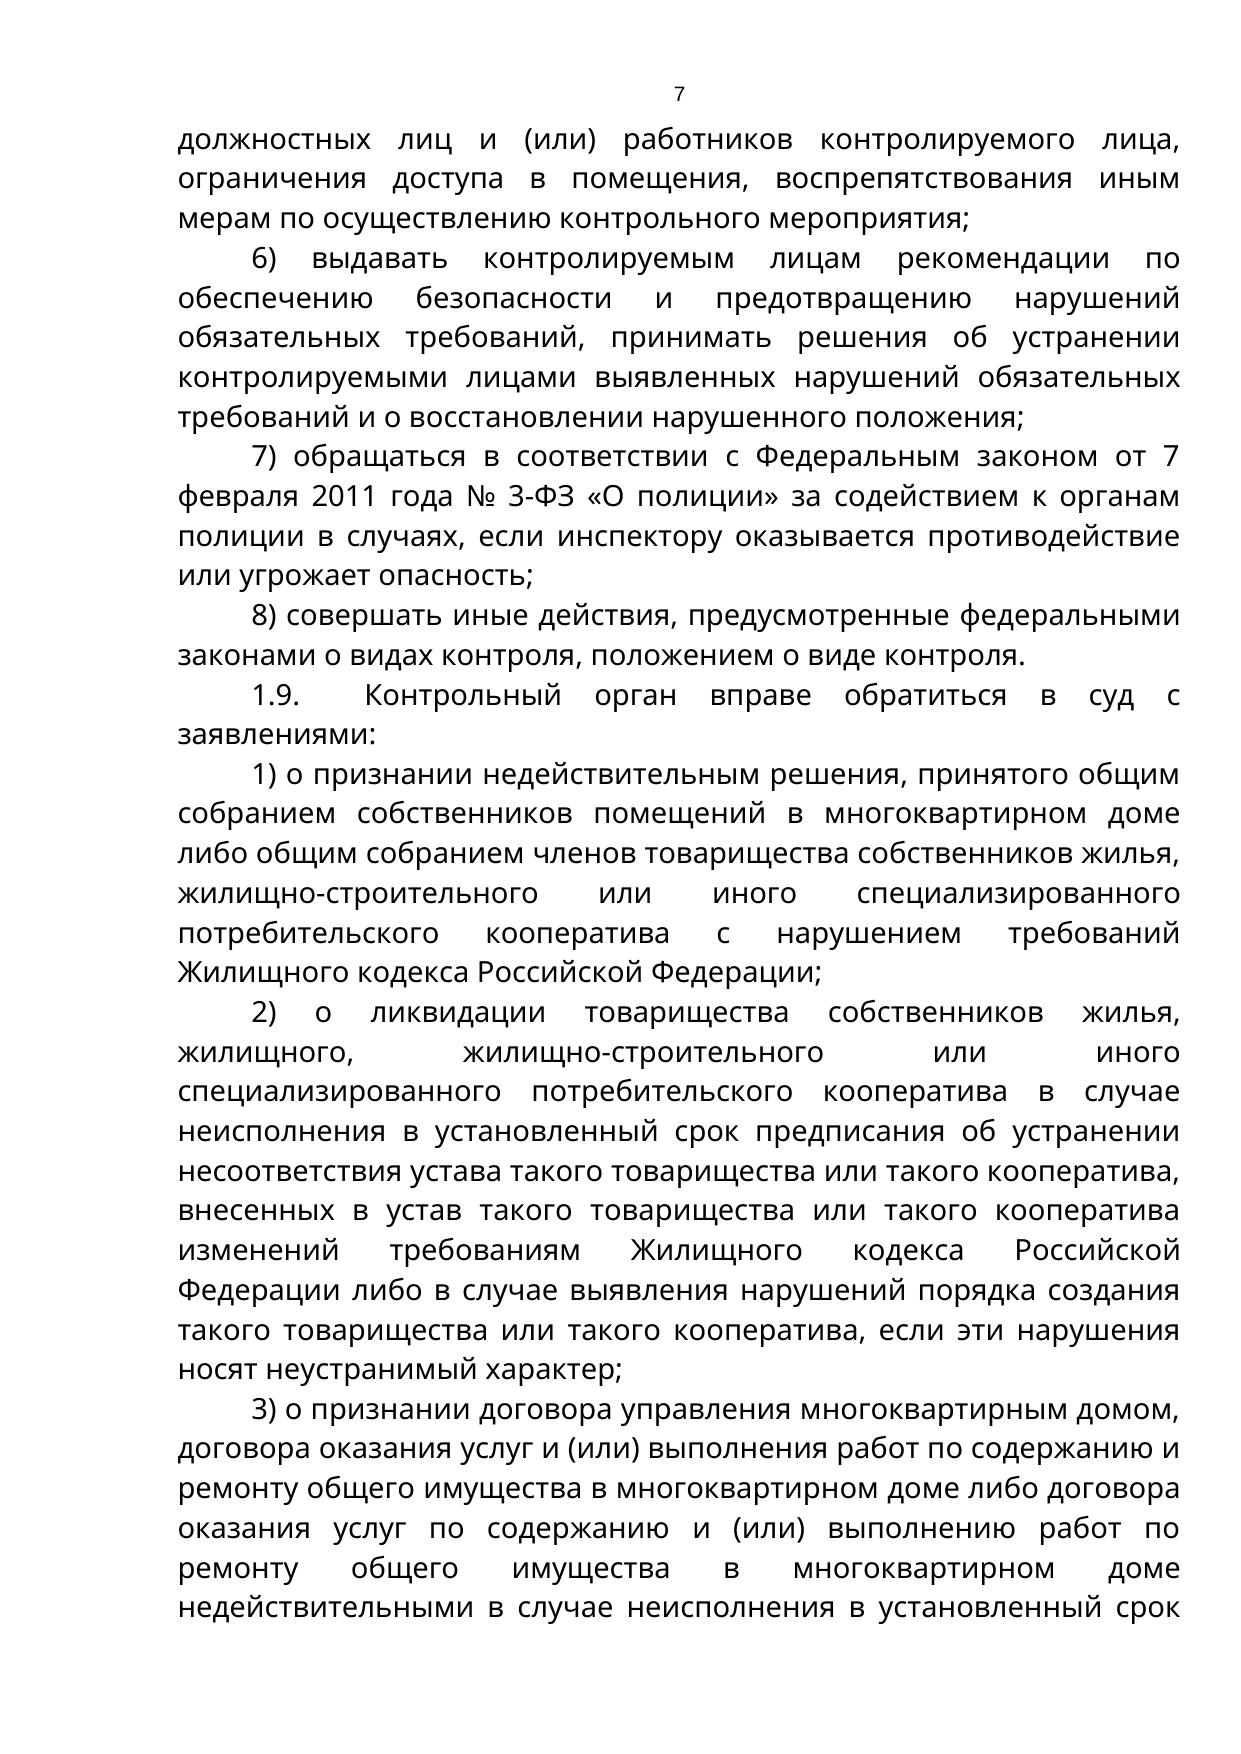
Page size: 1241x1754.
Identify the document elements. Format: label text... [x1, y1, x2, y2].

list 7) обращаться в соответствии с Федеральным законом от 7 февраля 2011 года № 3-ФЗ «О полиции» за содействием к органам полиции в случаях, если инспектору оказывается противодействие или угрожает опасность; [177, 436, 1181, 594]
text 2) о ликвидации товарищества собственников жилья, жилищного, жилищно-строительного или иного специализированного потребительского кооператива в случае неисполнения в установленный срок предписания об устранении несоответствия устава такого товарищества или такого кооператива, внесенных в устав такого товарищества или такого кооператива изменений требованиям Жилищного кодекса Российской Федерации либо в случае выявления нарушений порядка создания такого товарищества или такого кооператива, если эти нарушения носят неустранимый характер; [177, 991, 1181, 1388]
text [177, 1388, 1181, 1626]
list 6) выдавать контролируемым лицам рекомендации по обеспечению безопасности и предотвращению нарушений обязательных требований, принимать решения об устранении контролируемыми лицами выявленных нарушений обязательных требований и о восстановлении нарушенного положения; [177, 237, 1181, 436]
text 1) о признании недействительным решения, принятого общим собранием собственников помещений в многоквартирном доме либо общим собранием членов товарищества собственников жилья, жилищно-строительного или иного специализированного потребительского кооператива с нарушением требований Жилищного кодекса Российской Федерации; [177, 753, 1181, 991]
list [177, 118, 1181, 237]
list 8) совершать иные действия, предусмотренные федеральными законами о видах контроля, положением о виде контроля. [177, 594, 1181, 674]
text 1.9. Контрольный орган вправе обратиться в суд с заявлениями: [177, 674, 1181, 753]
